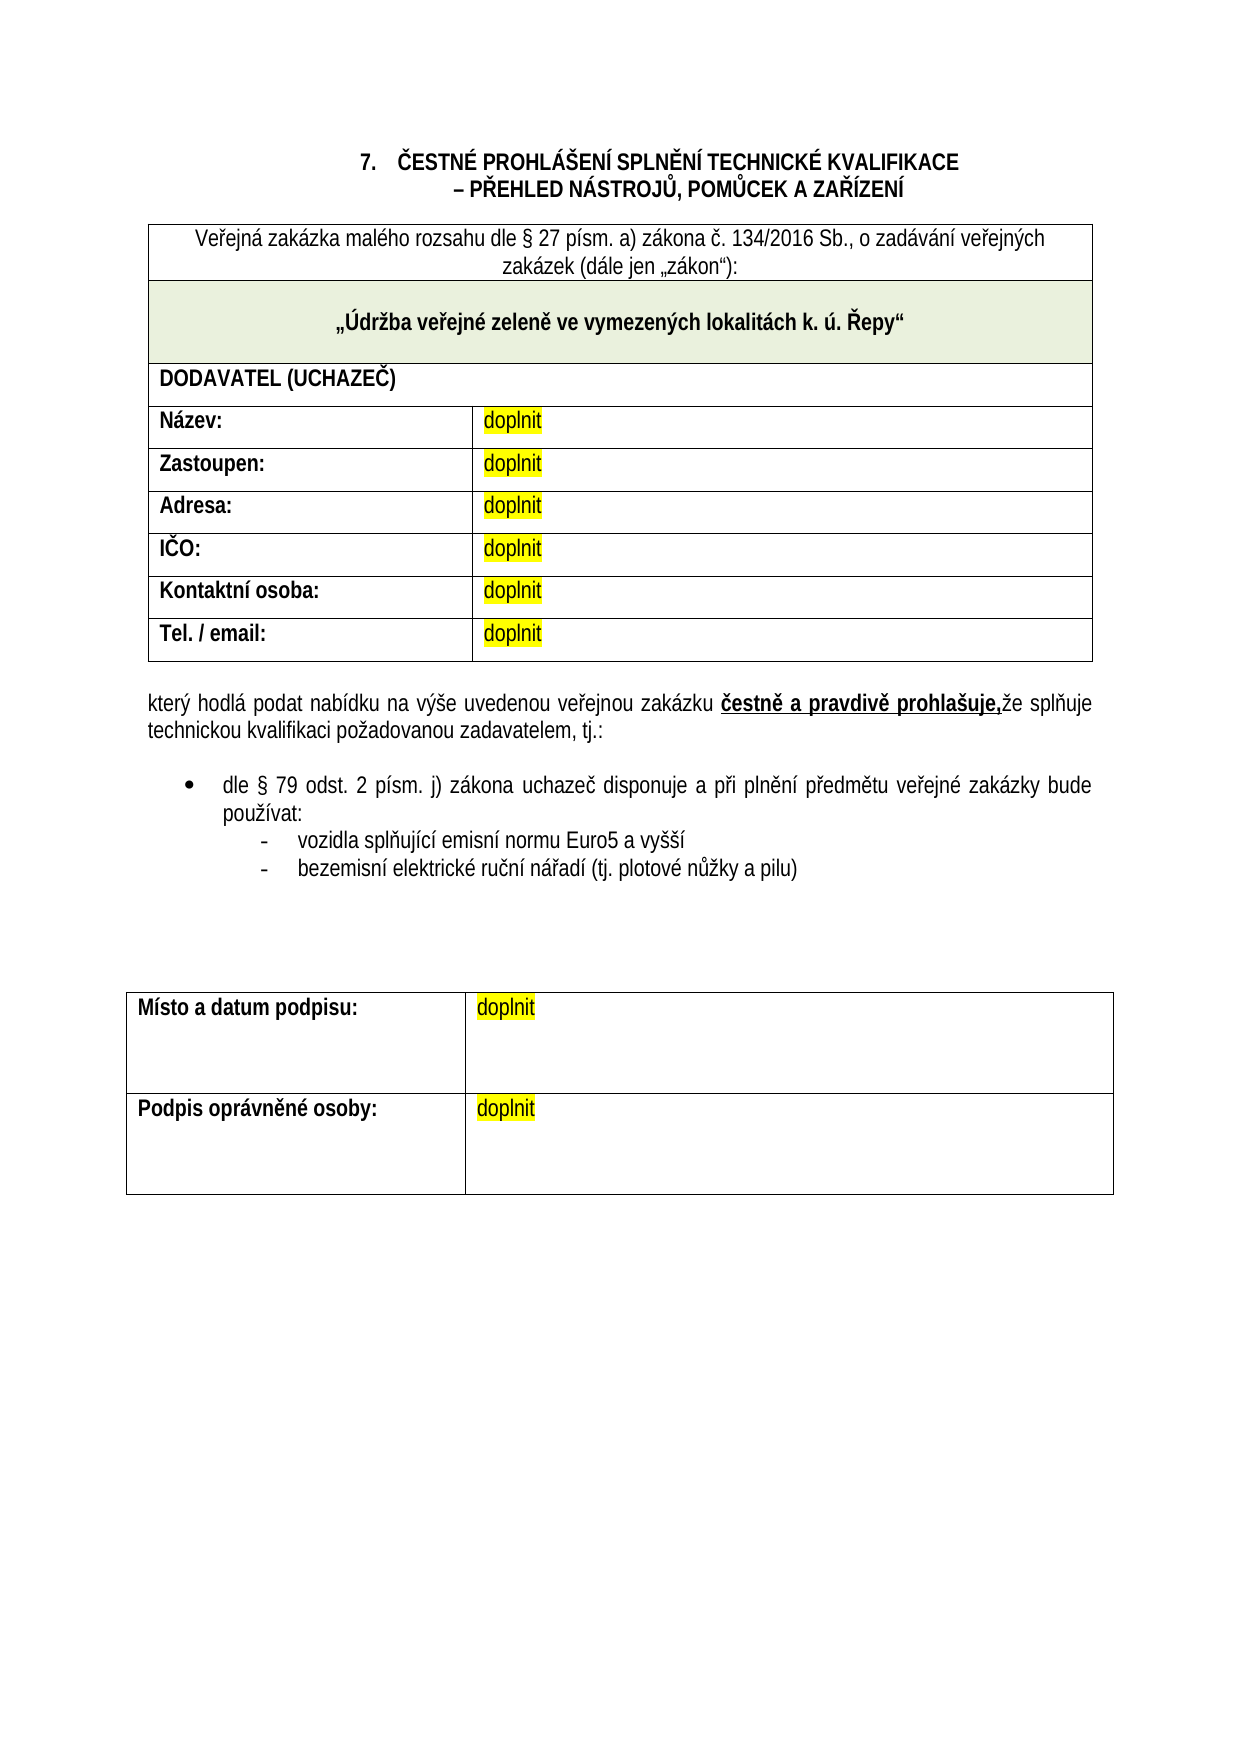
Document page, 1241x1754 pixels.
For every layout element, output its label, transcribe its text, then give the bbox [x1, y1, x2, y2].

table_cell doplnit [473, 619, 1092, 661]
table_cell doplnit [473, 449, 1092, 491]
table_cell doplnit [473, 577, 1092, 618]
table_cell Tel. / email: [149, 619, 472, 661]
table_cell Kontaktní osoba: [149, 577, 472, 618]
list ČESTNÉ PROHLÁŠENÍ SPLNĚNÍ TECHNICKÉ KVALIFIKACE – PŘEHLED NÁSTROJŮ, POMŮCEK A ZAŘÍZENÍ [185, 148, 1093, 203]
table_header Místo a datum podpisu: [127, 993, 465, 1093]
table_cell doplnit [473, 534, 1092, 576]
text který hodlá podat nabídku na výše uvedenou veřejnou zakázku čestně a pravdivě prohlašuje,že splňuje technickou kvalifikaci požadovanou zadavatelem, tj.: [148, 689, 1093, 744]
table_cell „Údržba veřejné zeleně ve vymezených lokalitách k. ú. Řepy“ [149, 281, 1092, 363]
table_cell DODAVATEL (UCHAZEČ) [149, 364, 1092, 406]
table_cell IČO: [149, 534, 472, 576]
list vozidla splňující emisní normu Euro5 a vyšší [260, 827, 1093, 854]
list bezemisní elektrické ruční nářadí (tj. plotové nůžky a pilu) [260, 854, 1093, 882]
table_cell doplnit [466, 1094, 1113, 1194]
table_cell Název: [149, 407, 472, 448]
table_header Veřejná zakázka malého rozsahu dle § 27 písm. a) zákona č. 134/2016 Sb., o zadávání veřejných zakázek (dále jen „zákon“): [149, 225, 1092, 279]
list dle § 79 odst. 2 písm. j) zákona uchazeč disponuje a při plnění předmětu veřejné zakázky bude používat: [185, 772, 1093, 827]
table_cell Zastoupen: [149, 449, 472, 491]
table_cell doplnit [473, 407, 1092, 448]
table_cell Podpis oprávněné osoby: [127, 1094, 465, 1194]
table_header doplnit [466, 993, 1113, 1093]
table_cell doplnit [473, 492, 1092, 533]
table_cell Adresa: [149, 492, 472, 533]
